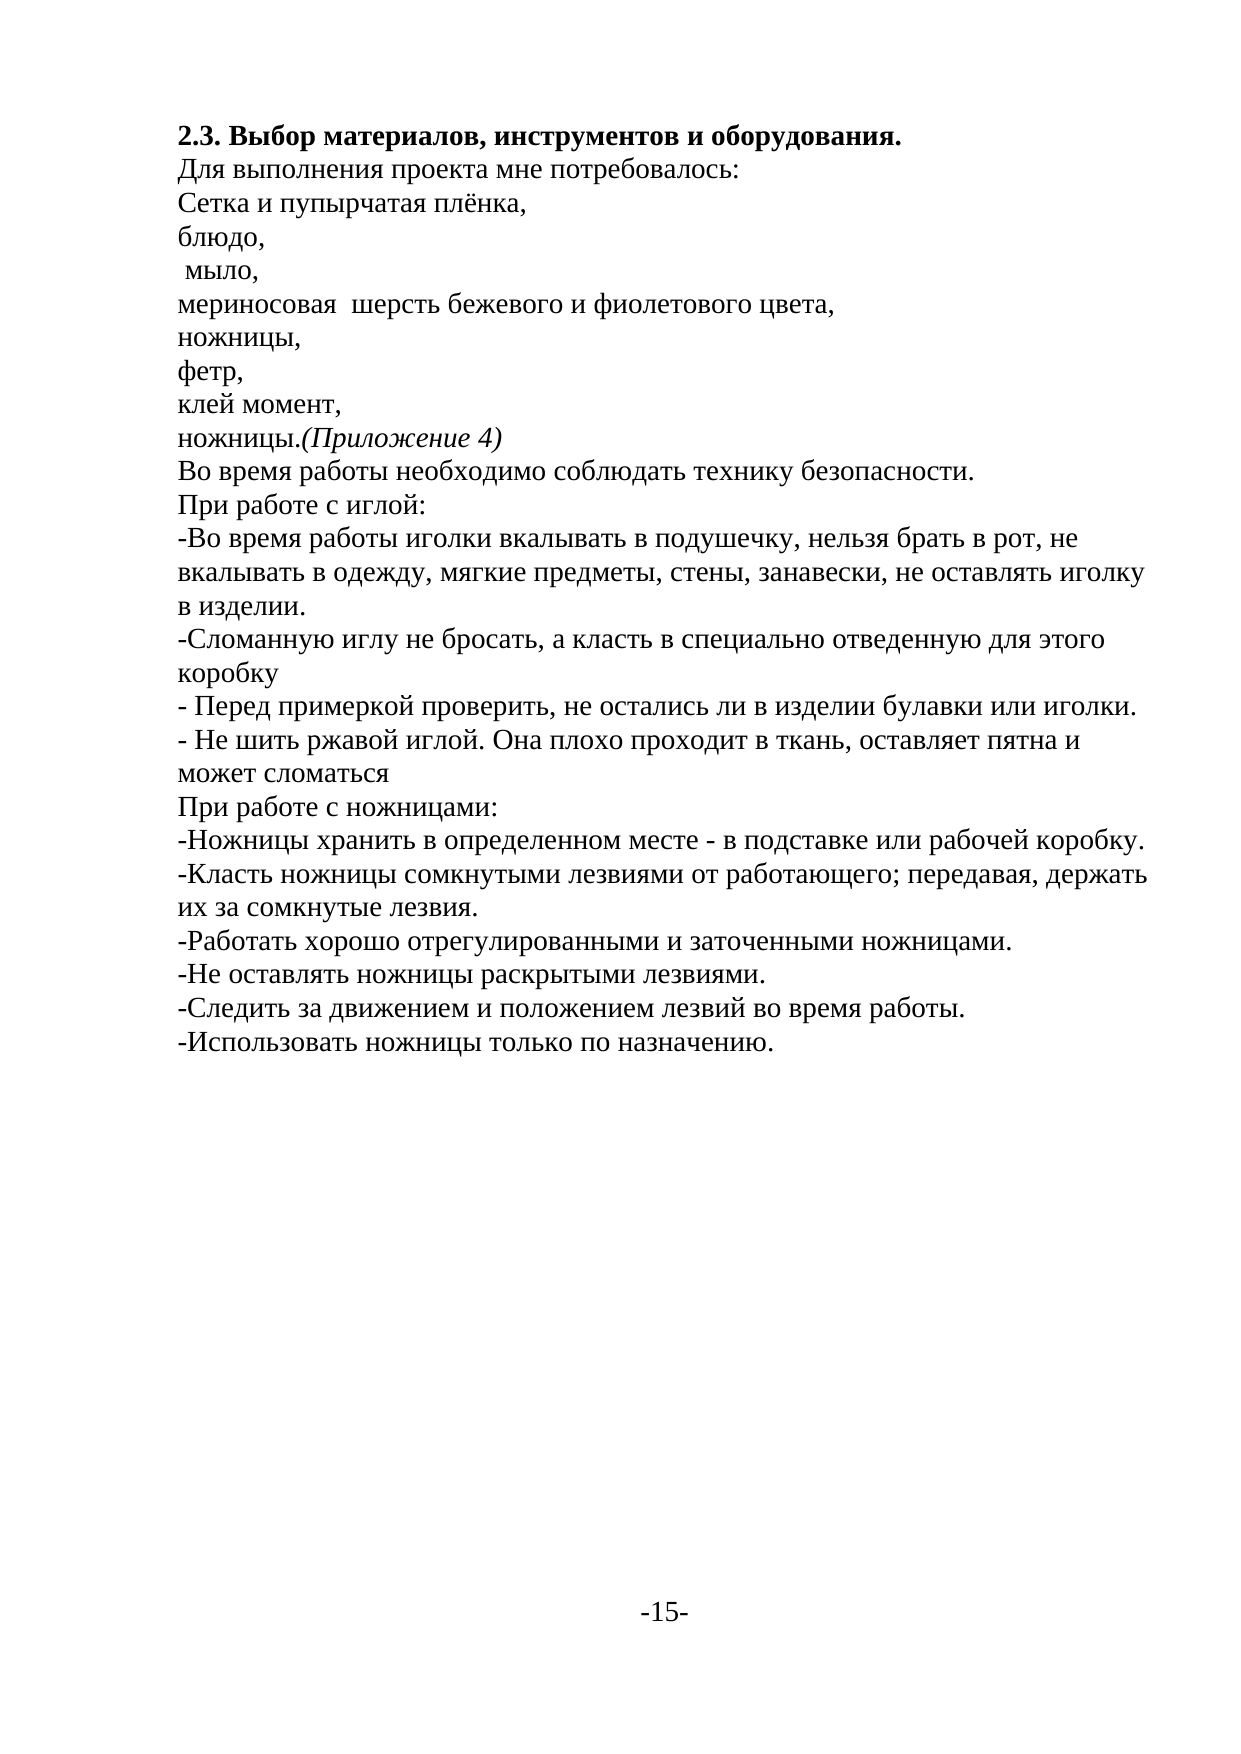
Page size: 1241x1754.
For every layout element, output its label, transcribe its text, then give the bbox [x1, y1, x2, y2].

text Сетка и пупырчатая плёнка, [177, 185, 1152, 219]
text -Во время работы иголки вкалывать в подушечку, нельзя брать в рот, не вкалывать в одежду, мягкие предметы, стены, занавески, не оставлять иголку в изделии. [177, 521, 1152, 621]
text ножницы.(Приложение 4) [177, 420, 1152, 453]
text блюдо, [177, 219, 1152, 252]
text фетр, [177, 353, 1152, 386]
text При работе с ножницами: [177, 789, 1152, 822]
text -Следить за движением и положением лезвий во время работы. [177, 990, 1152, 1024]
text мериносовая шерсть бежевого и фиолетового цвета, [177, 286, 1152, 319]
text клей момент, [177, 386, 1152, 420]
text -Не оставлять ножницы раскрытыми лезвиями. [177, 957, 1152, 990]
text -Использовать ножницы только по назначению. [177, 1024, 1152, 1057]
text - Перед примеркой проверить, не остались ли в изделии булавки или иголки. [177, 688, 1152, 722]
text 2.3. Выбор материалов, инструментов и оборудования. [177, 118, 1152, 152]
text -Работать хорошо отрегулированными и заточенными ножницами. [177, 923, 1152, 957]
text мыло, [177, 252, 1152, 286]
text -15- [177, 1594, 1152, 1627]
text -Сломанную иглу не бросать, а класть в специально отведенную для этого коробку [177, 621, 1152, 688]
text Для выполнения проекта мне потребовалось: [177, 152, 1152, 185]
text -Ножницы хранить в определенном месте - в подставке или рабочей коробку. -Класть ножницы сомкнутыми лезвиями от работающего; передавая, держать их за сомкнутые лезвия. [177, 822, 1152, 923]
text При работе с иглой: [177, 487, 1152, 521]
text - Не шить ржавой иглой. Она плохо проходит в ткань, оставляет пятна и может сломаться [177, 722, 1152, 789]
text ножницы, [177, 319, 1152, 353]
text Во время работы необходимо соблюдать технику безопасности. [177, 453, 1152, 487]
